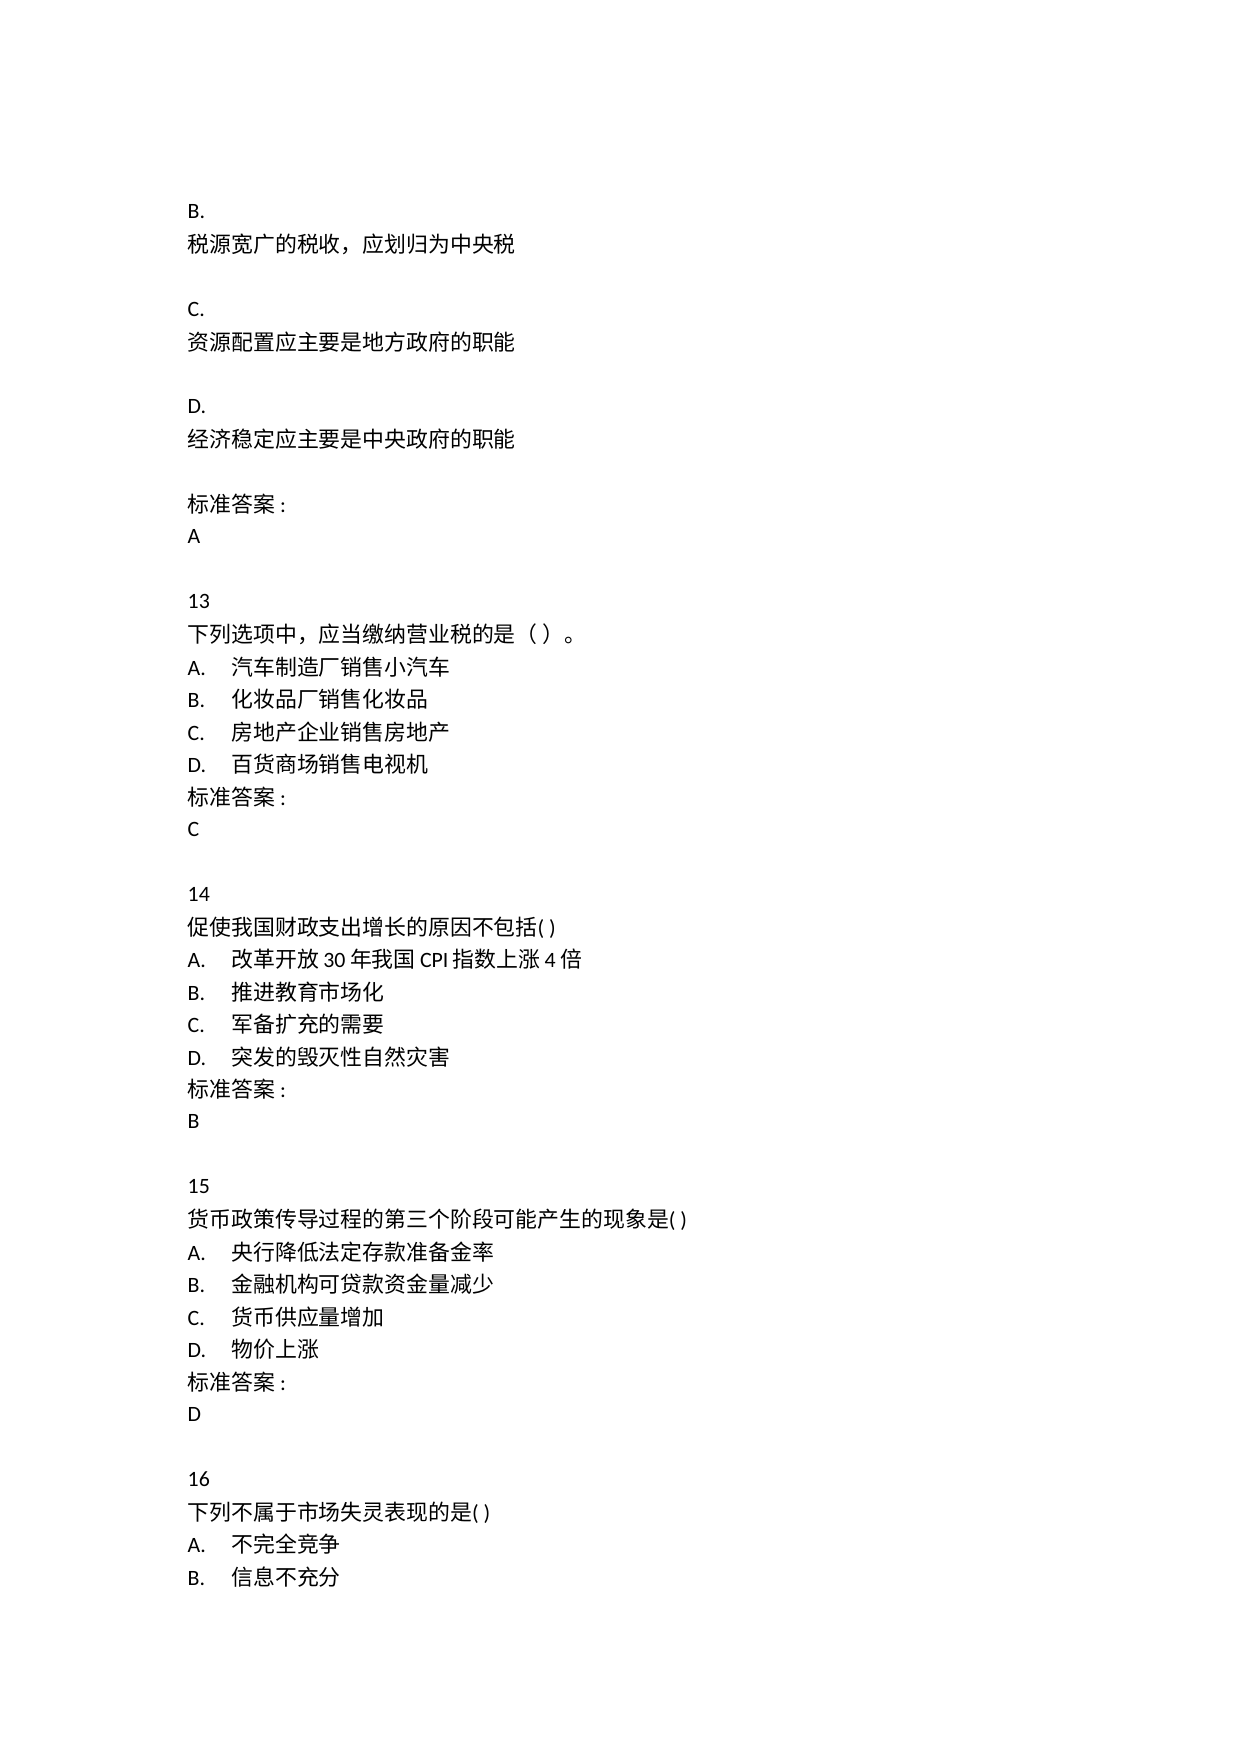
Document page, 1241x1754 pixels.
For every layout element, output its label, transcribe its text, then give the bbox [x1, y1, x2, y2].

text 14 [187, 877, 1053, 909]
text 下列选项中，应当缴纳营业税的是（ ）。 [187, 617, 1053, 649]
text A. 央行降低法定存款准备金率 [187, 1234, 1053, 1267]
text 标准答案 : [187, 487, 1053, 519]
text B [187, 1104, 1053, 1137]
text 标准答案 : [187, 779, 1053, 812]
text B. 推进教育市场化 [187, 974, 1053, 1007]
text 下列不属于市场失灵表现的是( ) [187, 1494, 1053, 1527]
text D. 百货商场销售电视机 [187, 747, 1053, 779]
text A. 不完全竞争 [187, 1527, 1053, 1559]
text 资源配置应主要是地方政府的职能 [187, 324, 1053, 357]
text D [187, 1397, 1053, 1429]
text 15 [187, 1169, 1053, 1202]
text C. 货币供应量增加 [187, 1299, 1053, 1332]
text 13 [187, 584, 1053, 617]
text B. [187, 194, 1053, 227]
text B. 金融机构可贷款资金量减少 [187, 1267, 1053, 1299]
text 16 [187, 1462, 1053, 1494]
text C. 房地产企业销售房地产 [187, 714, 1053, 747]
text B. 信息不充分 [187, 1559, 1053, 1592]
text B. 化妆品厂销售化妆品 [187, 682, 1053, 714]
text 标准答案 : [187, 1364, 1053, 1397]
text A [187, 519, 1053, 552]
text C. [187, 292, 1053, 324]
text D. 物价上涨 [187, 1332, 1053, 1364]
text D. [187, 389, 1053, 422]
text 经济稳定应主要是中央政府的职能 [187, 422, 1053, 454]
text 促使我国财政支出增长的原因不包括( ) [187, 909, 1053, 942]
text 货币政策传导过程的第三个阶段可能产生的现象是( ) [187, 1202, 1053, 1234]
text A. 改革开放30年我国CPI指数上涨4倍 [187, 942, 1053, 974]
text D. 突发的毁灭性自然灾害 [187, 1039, 1053, 1072]
text C [187, 812, 1053, 844]
text 税源宽广的税收，应划归为中央税 [187, 227, 1053, 259]
text A. 汽车制造厂销售小汽车 [187, 649, 1053, 682]
text 标准答案 : [187, 1072, 1053, 1104]
text C. 军备扩充的需要 [187, 1007, 1053, 1039]
